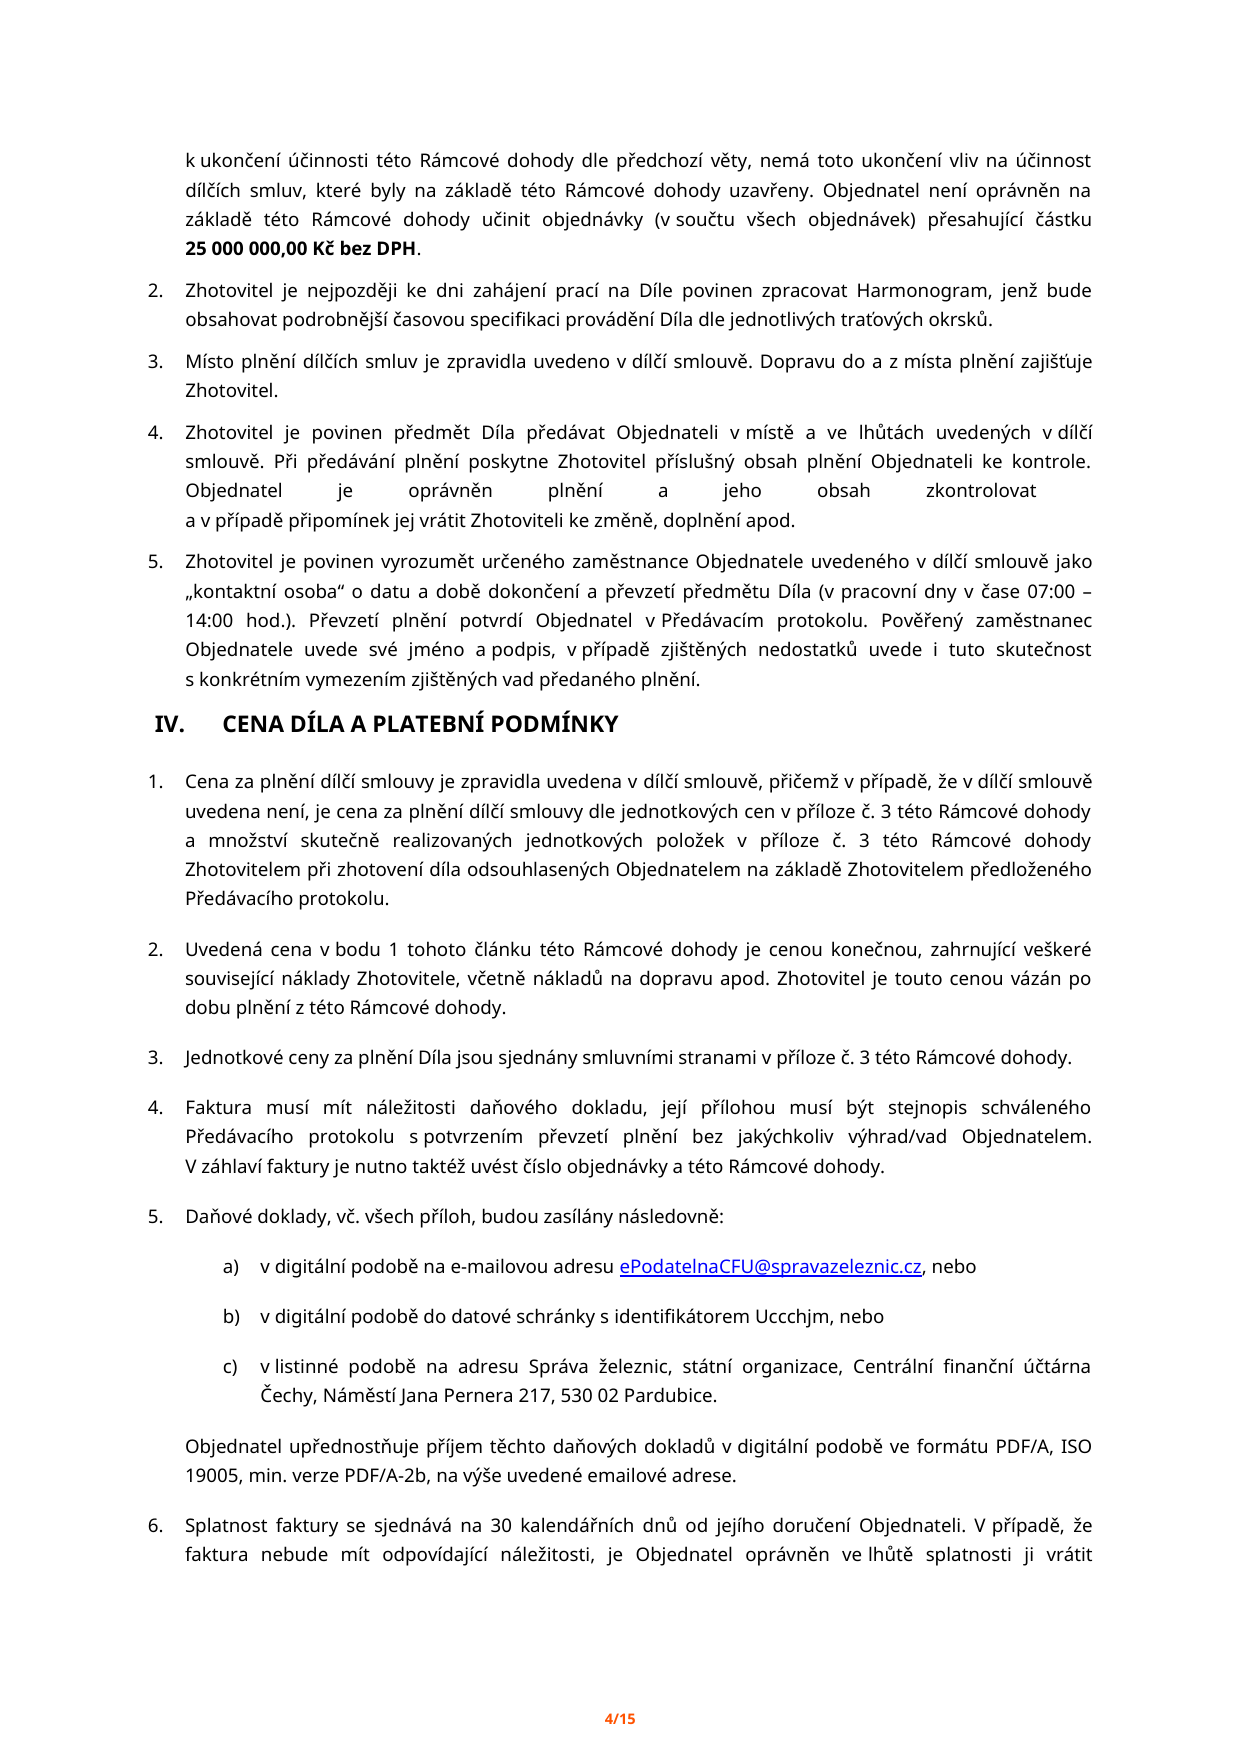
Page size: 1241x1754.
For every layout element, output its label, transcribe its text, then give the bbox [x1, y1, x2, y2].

list Cena za plnění dílčí smlouvy je zpravidla uvedena v dílčí smlouvě, přičemž v případě, že v dílčí smlouvě uvedena není, je cena za plnění dílčí smlouvy dle jednotkových cen v příloze č. 3 této Rámcové dohody a množství skutečně realizovaných jednotkových položek v příloze č. 3 této Rámcové dohody Zhotovitelem při zhotovení díla odsouhlasených Objednatelem na základě Zhotovitelem předloženého Předávacího protokolu. [148, 769, 1093, 911]
text Zhotovitel je povinen vyrozumět určeného zaměstnance Objednatele uvedeného v dílčí smlouvě jako „kontaktní osoba“ o datu a době dokončení a převzetí předmětu Díla (v pracovní dny v čase 07:00 – 14:00 hod.). Převzetí plnění potvrdí Objednatel v Předávacím protokolu. Pověřený zaměstnanec Objednatele uvede své jméno a podpis, v případě zjištěných nedostatků uvede i tuto skutečnost s konkrétním vymezením zjištěných vad předaného plnění. [148, 549, 1093, 691]
list v digitální podobě na e-mailovou adresu ePodatelnaCFU@spravazeleznic.cz, nebo [223, 1253, 1093, 1279]
text Zhotovitel je povinen předmět Díla předávat Objednateli v místě a ve lhůtách uvedených v dílčí smlouvě. Při předávání plnění poskytne Zhotovitel příslušný obsah plnění Objednateli ke kontrole. Objednatel je oprávněn plnění a jeho obsah zkontrolovat a v případě připomínek jej vrátit Zhotoviteli ke změně, doplnění apod. [148, 419, 1093, 533]
list CENA DÍLA A PLATEBNÍ PODMÍNKY [185, 708, 1093, 739]
list Daňové doklady, vč. všech příloh, budou zasílány následovně: [148, 1203, 1093, 1229]
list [148, 1512, 1093, 1567]
list v listinné podobě na adresu Správa železnic, státní organizace, Centrální finanční účtárna Čechy, Náměstí Jana Pernera 217, 530 02 Pardubice. [223, 1353, 1093, 1408]
list Jednotkové ceny za plnění Díla jsou sjednány smluvními stranami v příloze č. 3 této Rámcové dohody. [148, 1044, 1093, 1070]
text Objednatel upřednostňuje příjem těchto daňových dokladů v digitální podobě ve formátu PDF/A, ISO 19005, min. verze PDF/A-2b, na výše uvedené emailové adrese. [185, 1433, 1093, 1488]
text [148, 148, 1093, 261]
text Zhotovitel je nejpozději ke dni zahájení prací na Díle povinen zpracovat Harmonogram, jenž bude obsahovat podrobnější časovou specifikaci provádění Díla dle jednotlivých traťových okrsků. [148, 277, 1093, 332]
list Uvedená cena v bodu 1 tohoto článku této Rámcové dohody je cenou konečnou, zahrnující veškeré související náklady Zhotovitele, včetně nákladů na dopravu apod. Zhotovitel je touto cenou vázán po dobu plnění z této Rámcové dohody. [148, 936, 1093, 1020]
list Faktura musí mít náležitosti daňového dokladu, její přílohou musí být stejnopis schváleného Předávacího protokolu s potvrzením převzetí plnění bez jakýchkoliv výhrad/vad Objednatelem. V záhlaví faktury je nutno taktéž uvést číslo objednávky a této Rámcové dohody. [148, 1094, 1093, 1179]
text Místo plnění dílčích smluv je zpravidla uvedeno v dílčí smlouvě. Dopravu do a z místa plnění zajišťuje Zhotovitel. [148, 348, 1093, 403]
list v digitální podobě do datové schránky s identifikátorem Uccchjm, nebo [223, 1303, 1093, 1329]
